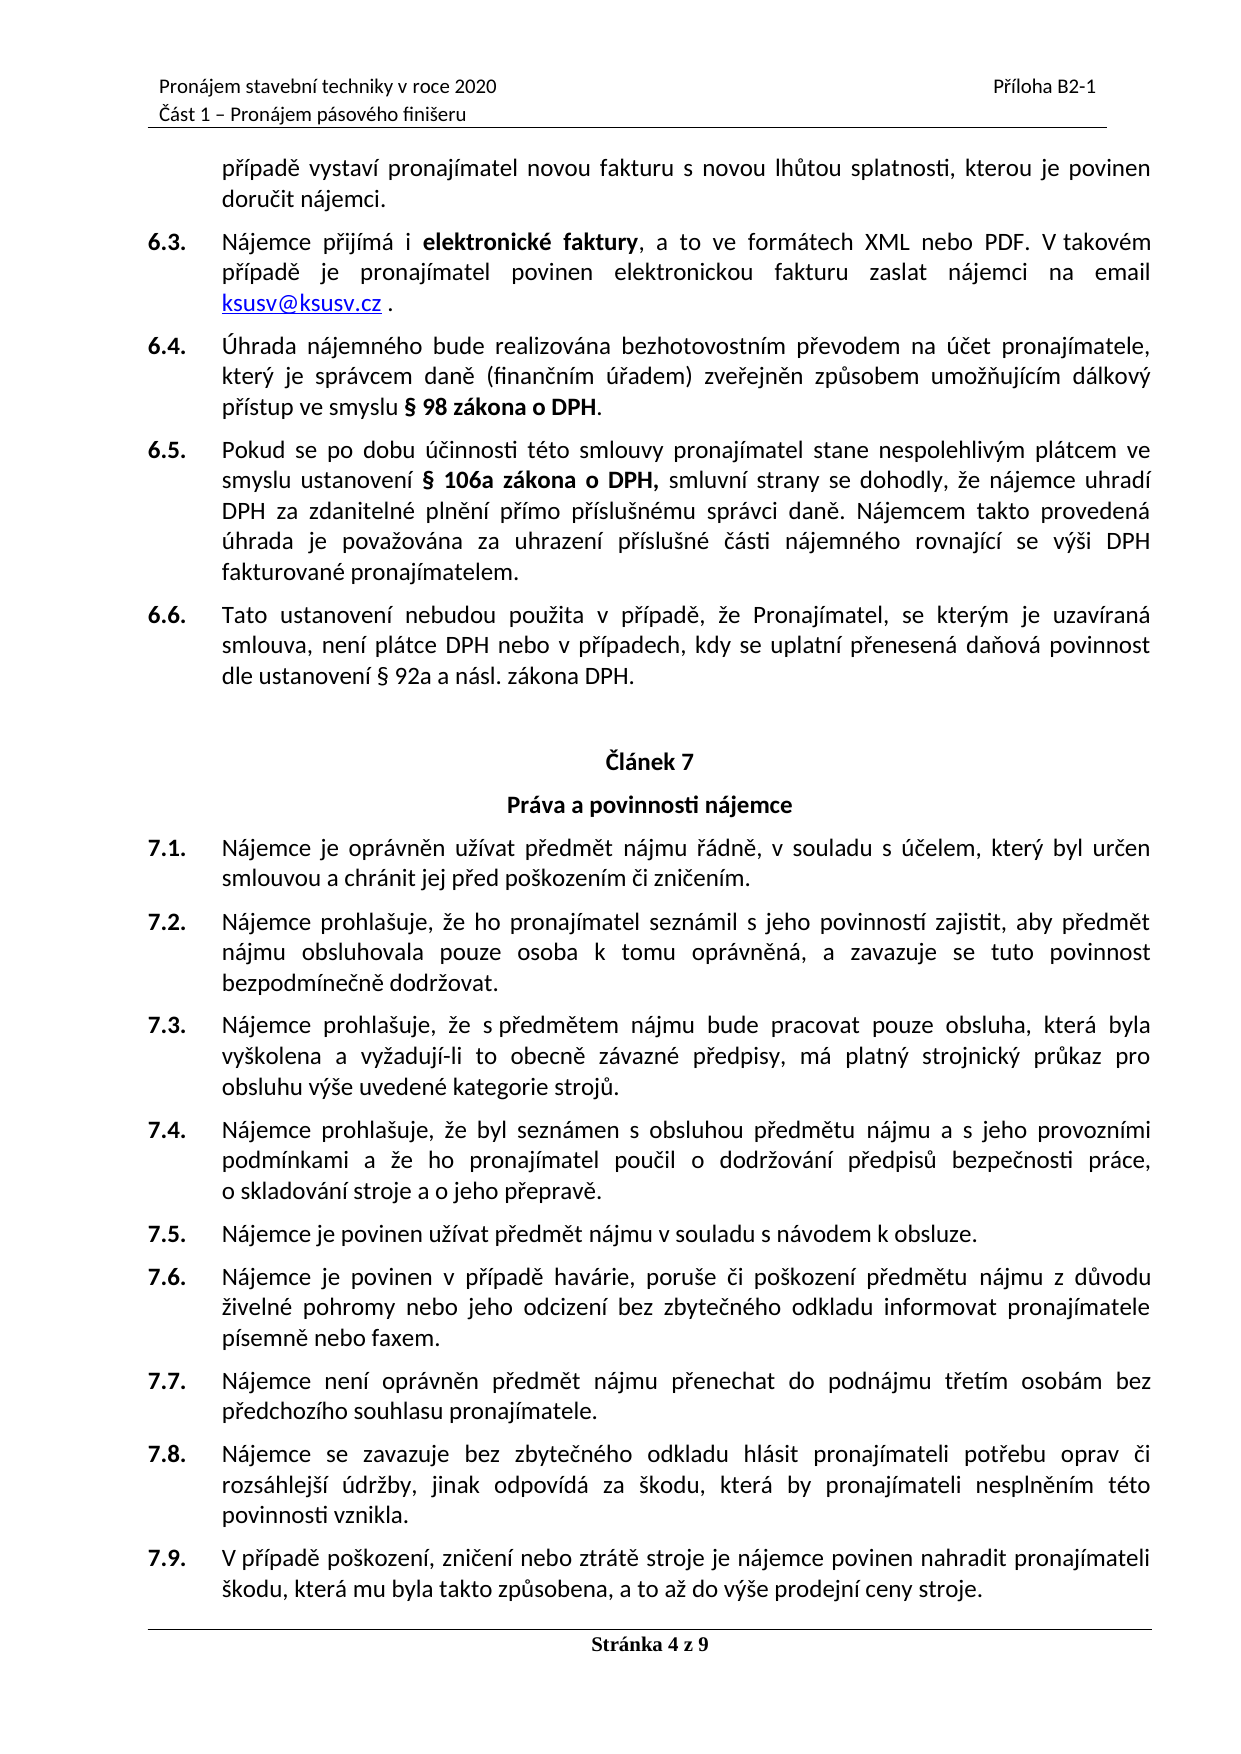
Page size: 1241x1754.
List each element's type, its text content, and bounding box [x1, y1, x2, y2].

list Nájemce není oprávněn předmět nájmu přenechat do podnájmu třetím osobám bez předchozího souhlasu pronajímatele. [148, 1365, 1152, 1426]
list V případě poškození, zničení nebo ztrátě stroje je nájemce povinen nahradit pronajímateli škodu, která mu byla takto způsobena, a to až do výše prodejní ceny stroje. [148, 1542, 1152, 1603]
list Nájemce je povinen v případě havárie, poruše či poškození předmětu nájmu z důvodu živelné pohromy nebo jeho odcizení bez zbytečného odkladu informovat pronajímatele písemně nebo faxem. [148, 1261, 1152, 1352]
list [148, 152, 1152, 213]
list Nájemce prohlašuje, že byl seznámen s obsluhou předmětu nájmu a s jeho provozními podmínkami a že ho pronajímatel poučil o dodržování předpisů bezpečnosti práce, o skladování stroje a o jeho přepravě. [148, 1114, 1152, 1205]
text Práva a povinnosti nájemce [148, 789, 1152, 819]
list Nájemce je oprávněn užívat předmět nájmu řádně, v souladu s účelem, který byl určen smlouvou a chránit jej před poškozením či zničením. [148, 832, 1152, 893]
list Nájemce prohlašuje, že ho pronajímatel seznámil s jeho povinností zajistit, aby předmět nájmu obsluhovala pouze osoba k tomu oprávněná, a zavazuje se tuto povinnost bezpodmínečně dodržovat. [148, 906, 1152, 997]
list Úhrada nájemného bude realizována bezhotovostním převodem na účet pronajímatele, který je správcem daně (finančním úřadem) zveřejněn způsobem umožňujícím dálkový přístup ve smyslu § 98 zákona o DPH. [148, 330, 1152, 421]
list Tato ustanovení nebudou použita v případě, že Pronajímatel, se kterým je uzavíraná smlouva, není plátce DPH nebo v případech, kdy se uplatní přenesená daňová povinnost dle ustanovení § 92a a násl. zákona DPH. [148, 599, 1152, 691]
list Pokud se po dobu účinnosti této smlouvy pronajímatel stane nespolehlivým plátcem ve smyslu ustanovení § 106a zákona o DPH, smluvní strany se dohodly, že nájemce uhradí DPH za zdanitelné plnění přímo příslušnému správci daně. Nájemcem takto provedená úhrada je považována za uhrazení příslušné části nájemného rovnající se výši DPH fakturované pronajímatelem. [148, 434, 1152, 586]
list Nájemce se zavazuje bez zbytečného odkladu hlásit pronajímateli potřebu oprav či rozsáhlejší údržby, jinak odpovídá za škodu, která by pronajímateli nesplněním této povinnosti vznikla. [148, 1438, 1152, 1530]
list Nájemce prohlašuje, že s předmětem nájmu bude pracovat pouze obsluha, která byla vyškolena a vyžadují-li to obecně závazné předpisy, má platný strojnický průkaz pro obsluhu výše uvedené kategorie strojů. [148, 1010, 1152, 1101]
subtitle Článek 7 [148, 746, 1152, 777]
list Nájemce přijímá i elektronické faktury, a to ve formátech XML nebo PDF. V takovém případě je pronajímatel povinen elektronickou fakturu zaslat nájemci na email ksusv@ksusv.cz . [148, 226, 1152, 317]
list Nájemce je povinen užívat předmět nájmu v souladu s návodem k obsluze. [148, 1218, 1152, 1248]
